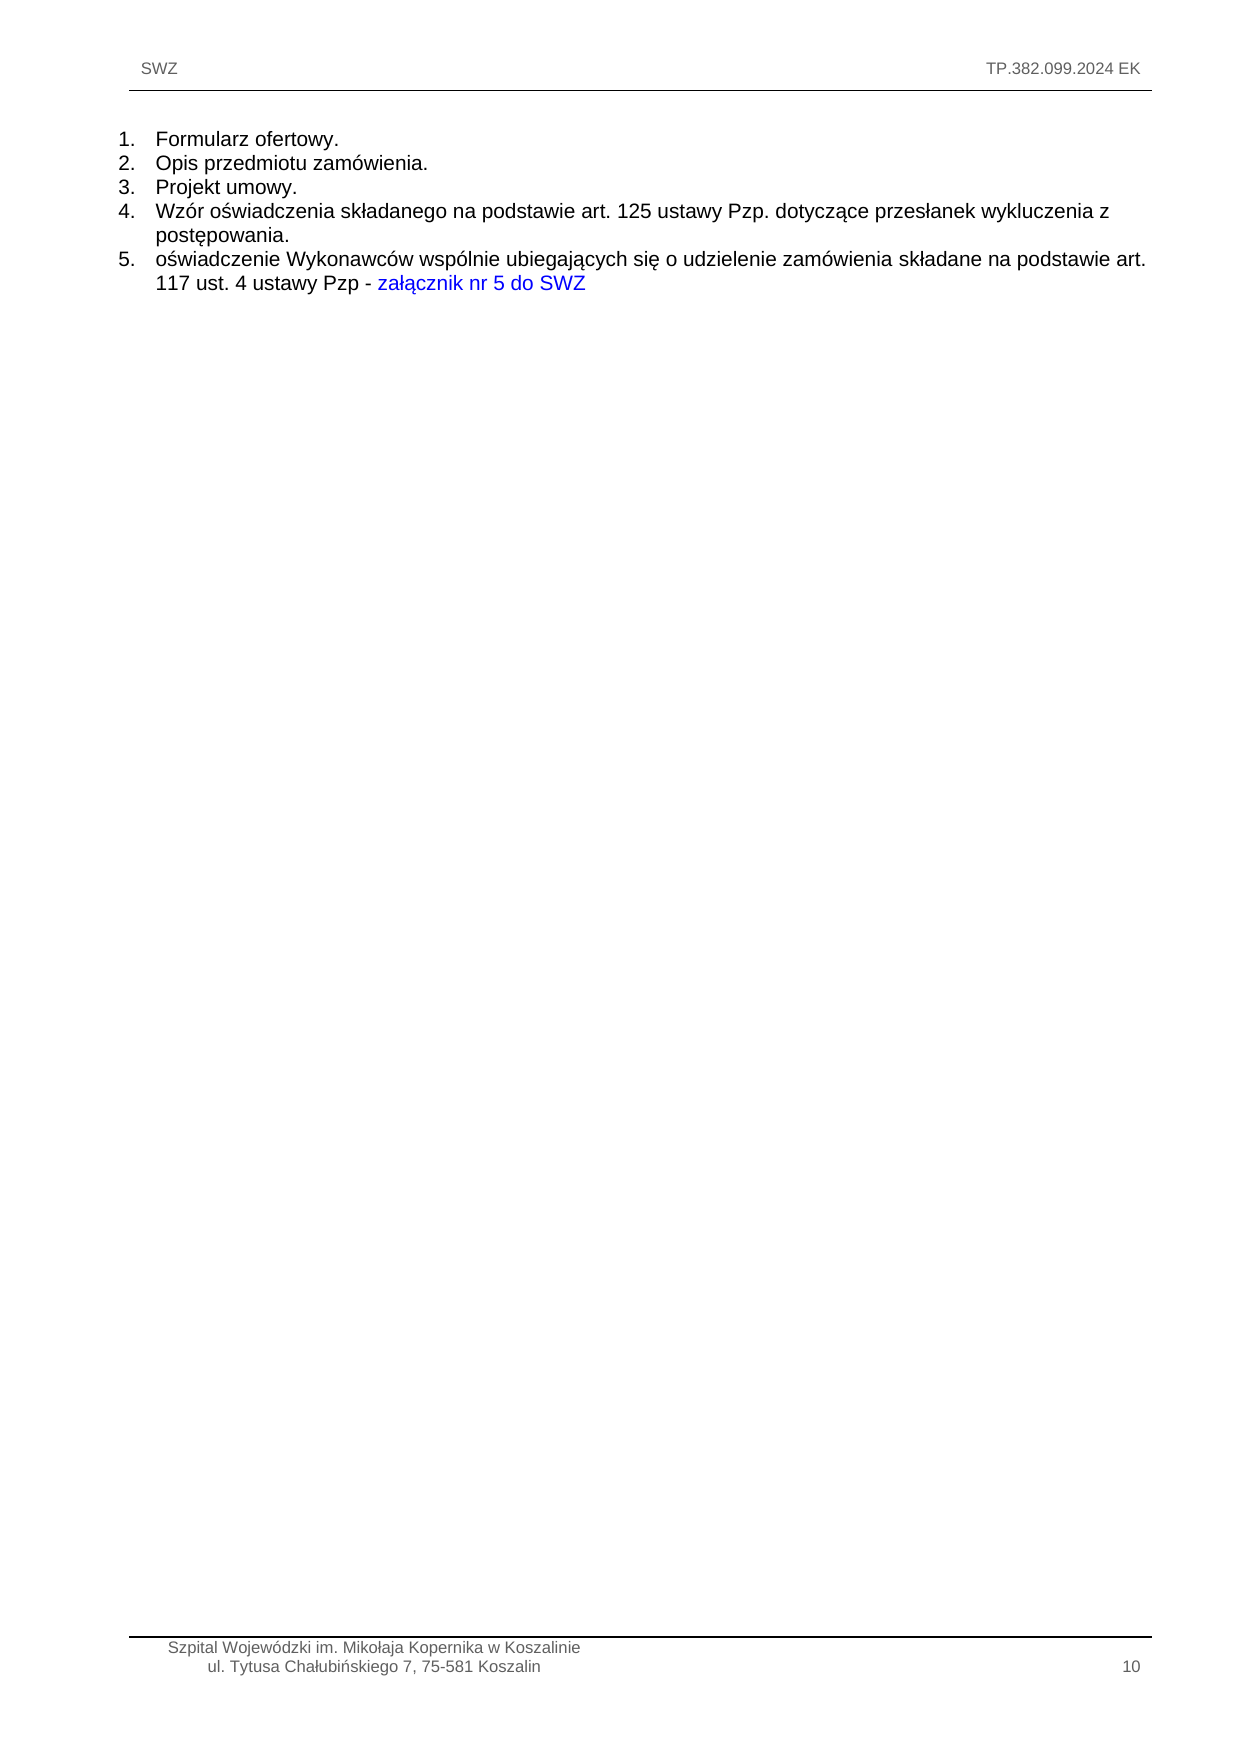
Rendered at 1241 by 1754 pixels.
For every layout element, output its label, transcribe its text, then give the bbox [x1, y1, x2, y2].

list Formularz ofertowy. [118, 127, 1152, 151]
list Opis przedmiotu zamówienia. [118, 151, 1152, 175]
list Projekt umowy. [118, 175, 1152, 199]
list Wzór oświadczenia składanego na podstawie art. 125 ustawy Pzp. dotyczące przesłanek wykluczenia z postępowania. [118, 199, 1152, 247]
list oświadczenie Wykonawców wspólnie ubiegających się o udzielenie zamówienia składane na podstawie art. 117 ust. 4 ustawy Pzp - załącznik nr 5 do SWZ [118, 247, 1152, 295]
